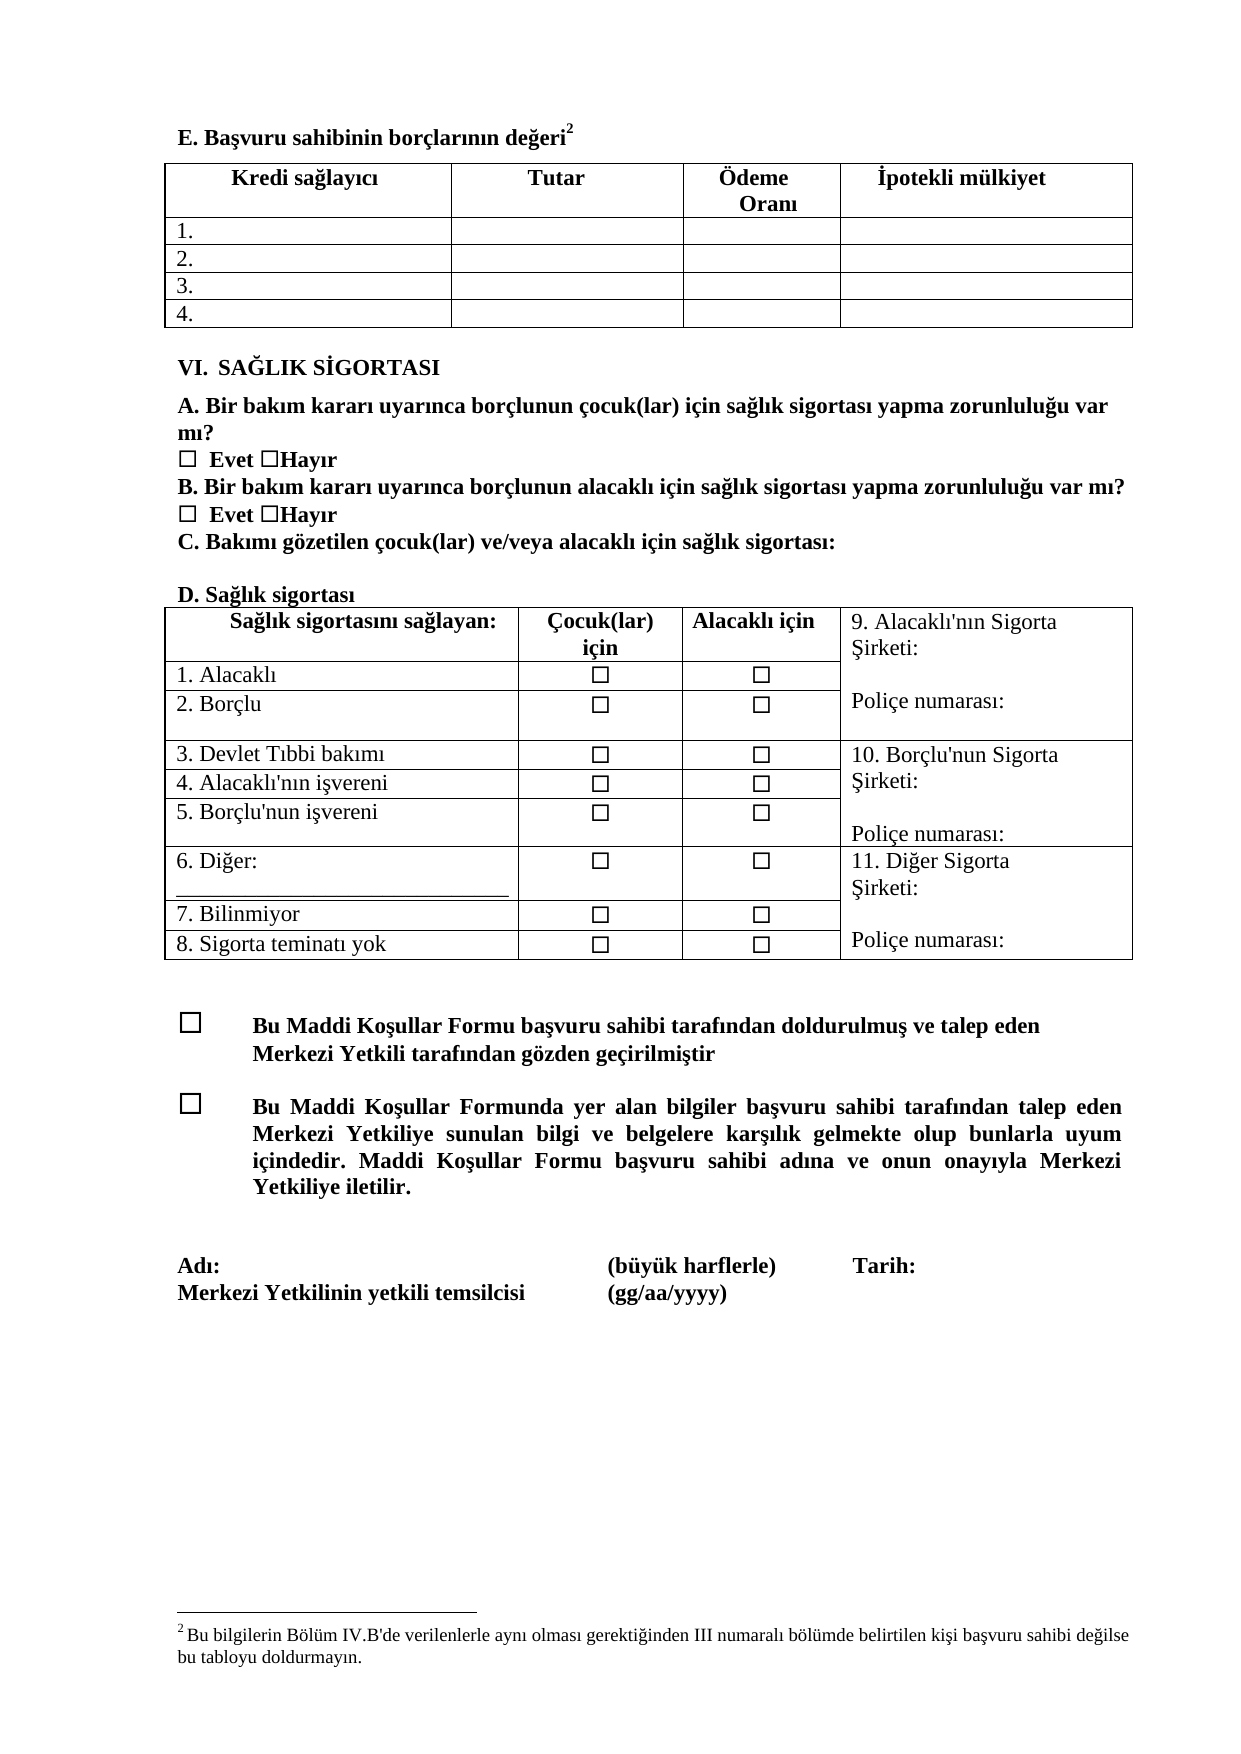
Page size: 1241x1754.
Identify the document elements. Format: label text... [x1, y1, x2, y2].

table_cell 1. Alacaklı [166, 662, 518, 690]
table_cell [683, 741, 840, 769]
table_cell [683, 770, 840, 798]
text 2 Bu bilgilerin Bölüm IV.B'de verilenlerle aynı olması gerektiğinden III numaralı bölümde belirtilen kişi başvuru sahibi değilse bu tabloyu doldurmayın. [177, 1612, 1146, 1667]
table_cell [683, 691, 840, 739]
list Sağlık sigortası [177, 581, 1146, 607]
table_cell 1. [166, 218, 451, 244]
text Adı: (büyük harflerle) Tarih: Merkezi Yetkilinin yetkili temsilcisi (gg/aa/yyyy) [177, 1252, 1122, 1305]
list Bu Maddi Koşullar Formu başvuru sahibi tarafından doldurulmuş ve talep eden Merkezi Yetkili tarafından gözden geçirilmiştir [177, 1012, 1119, 1066]
table_cell [519, 931, 682, 959]
table_cell [519, 770, 682, 798]
table_cell [519, 741, 682, 769]
table_header Sağlık sigortasını sağlayan: [166, 608, 518, 661]
table_cell [684, 300, 840, 327]
list Bu Maddi Koşullar Formunda yer alan bilgiler başvuru sahibi tarafından talep eden Merkezi Yetkiliye sunulan bilgi ve belgelere karşılık gelmekte olup bunlarla uyum içindedir. Maddi Koşullar Formu başvuru sahibi adına ve onun onayıyla Merkezi Yetkiliye iletilir. [177, 1093, 1123, 1199]
table_cell 11. Diğer Sigorta Şirketi: Poliçe numarası: [841, 847, 1132, 959]
list Bir bakım kararı uyarınca borçlunun alacaklı için sağlık sigortası yapma zorunluluğu var mı? [177, 473, 1146, 500]
table_header Alacaklı için [683, 608, 840, 661]
table_cell [519, 901, 682, 929]
table_header Tutar [452, 164, 683, 217]
table_cell [452, 218, 683, 244]
table_cell 5. Borçlu'nun işvereni [166, 799, 518, 846]
table_cell [519, 691, 682, 739]
table_cell [684, 245, 840, 272]
text Evet Hayır [177, 445, 1146, 473]
table_cell [452, 300, 683, 327]
table_cell [519, 847, 682, 900]
table_cell 4. Alacaklı'nın işvereni [166, 770, 518, 798]
table_cell 8. Sigorta teminatı yok [166, 931, 518, 959]
table_cell [683, 662, 840, 690]
table_cell [684, 218, 840, 244]
table_cell [684, 273, 840, 299]
table_header 9. Alacaklı'nın Sigorta Şirketi: Poliçe numarası: [841, 608, 1132, 739]
table_cell [683, 799, 840, 846]
table_cell [841, 218, 1132, 244]
list Bir bakım kararı uyarınca borçlunun çocuk(lar) için sağlık sigortası yapma zorunluluğu var mı? [177, 393, 1146, 445]
table_header Ödeme Oranı [684, 164, 840, 217]
text Evet Hayır [177, 500, 1146, 528]
table_cell 10. Borçlu'nun Sigorta Şirketi: Poliçe numarası: [841, 741, 1132, 846]
table_header İpotekli mülkiyet [841, 164, 1132, 217]
list Başvuru sahibinin borçlarının değeri2 [177, 120, 1146, 150]
table_cell 3. Devlet Tıbbi bakımı [166, 741, 518, 769]
table_cell [683, 901, 840, 929]
table_cell [683, 931, 840, 959]
list SAĞLIK SİGORTASI [177, 354, 1146, 380]
table_cell [452, 273, 683, 299]
table_cell [452, 245, 683, 272]
table_cell [683, 847, 840, 900]
table_cell [519, 662, 682, 690]
list Bakımı gözetilen çocuk(lar) ve/veya alacaklı için sağlık sigortası: [177, 528, 1050, 554]
table_cell 2. Borçlu [166, 691, 518, 739]
table_cell 7. Bilinmiyor [166, 901, 518, 929]
table_cell 3. [166, 273, 451, 299]
table_cell 4. [166, 300, 451, 327]
table_cell 6. Diğer: _____________________________ [166, 847, 518, 900]
table_header Çocuk(lar) için [519, 608, 682, 661]
table_cell [841, 273, 1132, 299]
table_cell [841, 300, 1132, 327]
table_cell 2. [166, 245, 451, 272]
table_cell [841, 245, 1132, 272]
table_cell [519, 799, 682, 846]
table_header Kredi sağlayıcı [166, 164, 451, 217]
